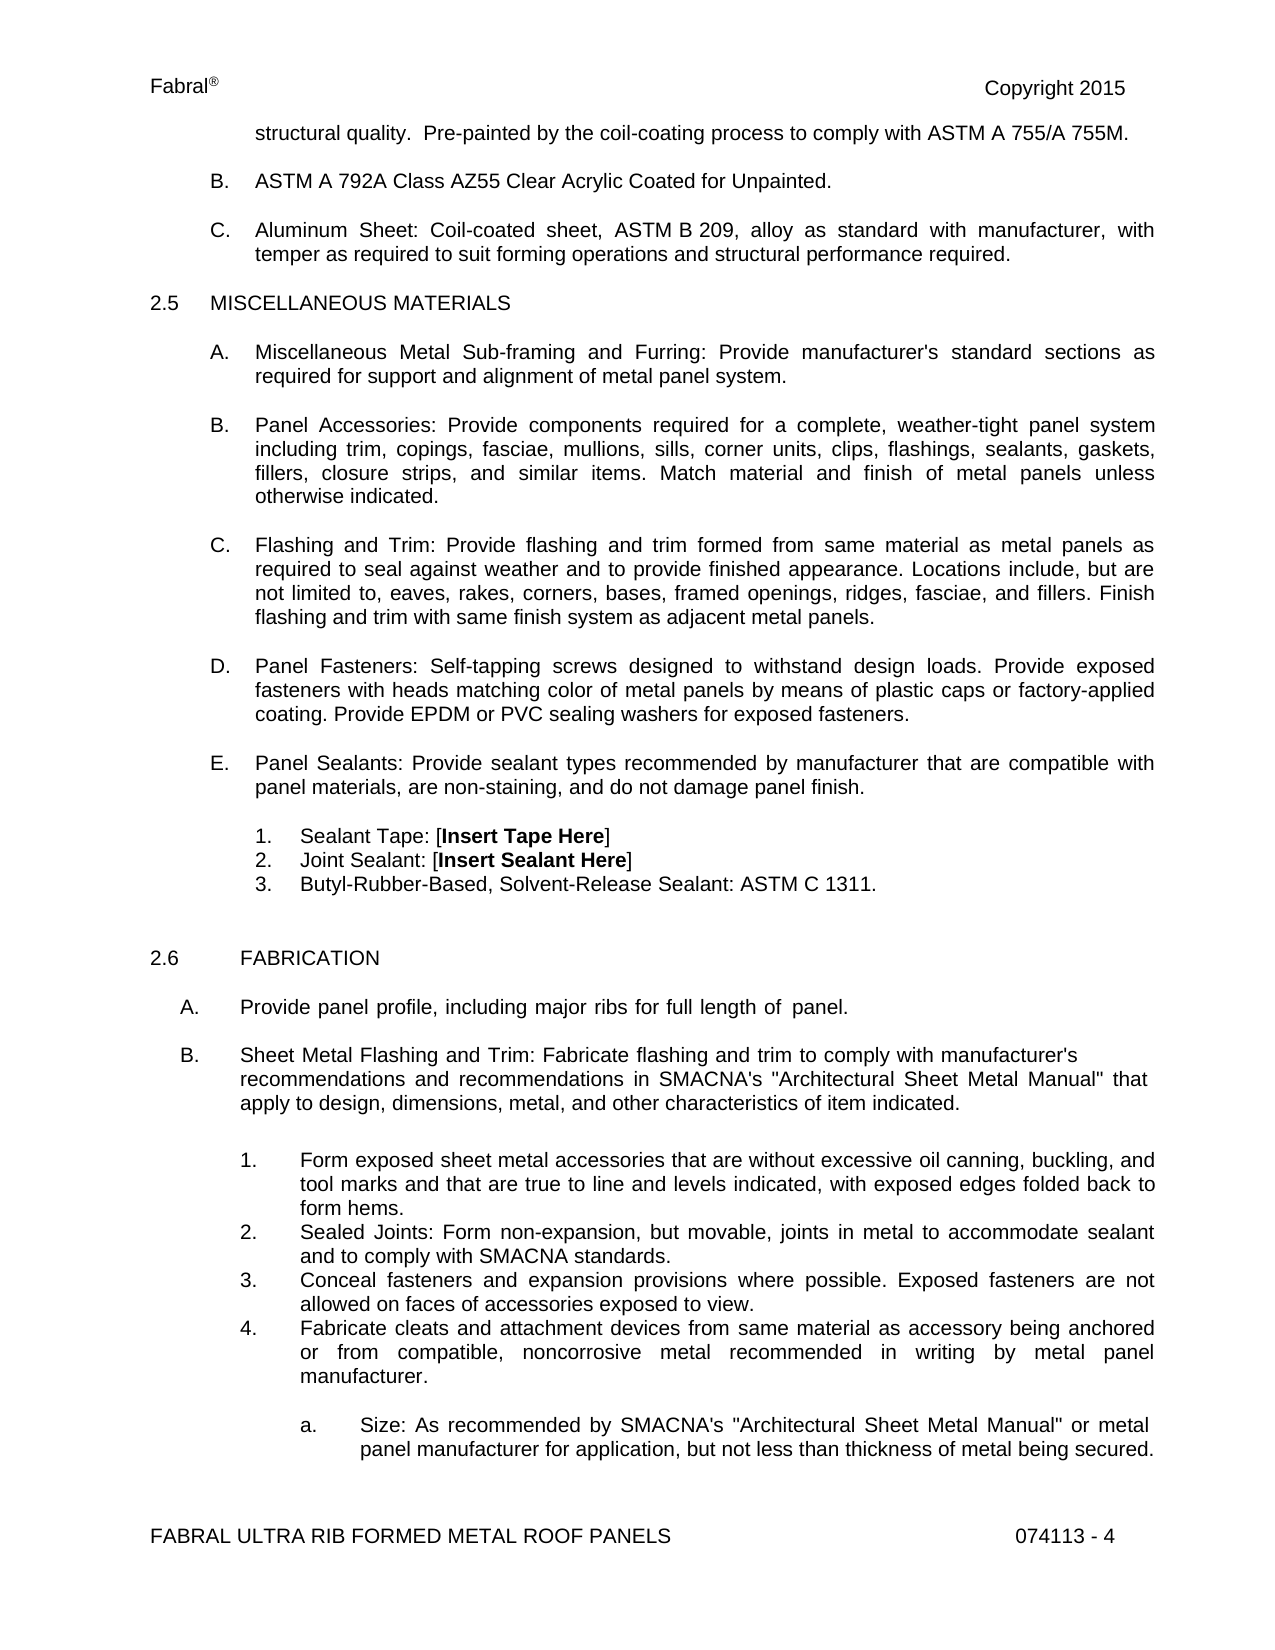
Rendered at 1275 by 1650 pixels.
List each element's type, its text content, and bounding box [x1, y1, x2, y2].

list ASTM A 792A Class AZ55 Clear Acrylic Coated for Unpainted. [210, 169, 1155, 193]
list Panel Fasteners: Self-tapping screws designed to withstand design loads. Provide exposed fasteners with heads matching color of metal panels by means of plastic caps or factory-applied coating. Provide EPDM or PVC sealing washers for exposed fasteners. [210, 654, 1155, 726]
list Joint Sealant: [Insert Sealant Here] [255, 848, 1167, 872]
list Miscellaneous Metal Sub-framing and Furring: Provide manufacturer's standard sections as required for support and alignment of metal panel system. [210, 339, 1155, 387]
list Panel Accessories: Provide components required for a complete, weather-tight panel system including trim, copings, fasciae, mullions, sills, corner units, clips, flashings, sealants, gaskets, fillers, closure strips, and similar items. Match material and finish of metal panels unless otherwise indicated. [210, 412, 1155, 508]
list Butyl-Rubber-Based, Solvent-Release Sealant: ASTM C 1311. [255, 872, 1167, 896]
list Sealed Joints: Form non-expansion, but movable, joints in metal to accommodate sealant and to comply with SMACNA standards. [240, 1220, 1155, 1268]
list Aluminum Sheet: Coil-coated sheet, ASTM B 209, alloy as standard with manufacturer, with temper as required to suit forming operations and structural performance required. [210, 218, 1155, 266]
list Conceal fasteners and expansion provisions where possible. Exposed fasteners are not allowed on faces of accessories exposed to view. [240, 1268, 1155, 1316]
list Fabricate cleats and attachment devices from same material as accessory being anchored or from compatible, noncorrosive metal recommended in writing by metal panel manufacturer. [240, 1316, 1155, 1388]
list Provide panel profile, including major ribs for full length of panel. [180, 994, 1155, 1018]
list Sheet Metal Flashing and Trim: Fabricate flashing and trim to comply with manufacturer's recommendations and recommendations in SMACNA's "Architectural Sheet Metal Manual" that apply to design, dimensions, metal, and other characteristics of item indicated. [180, 1043, 1155, 1115]
list MISCELLANEOUS MATERIALS [150, 291, 1167, 315]
list Panel Sealants: Provide sealant types recommended by manufacturer that are compatible with panel materials, are non-staining, and do not damage panel finish. [210, 751, 1155, 799]
list Form exposed sheet metal accessories that are without excessive oil canning, buckling, and tool marks and that are true to line and levels indicated, with exposed edges folded back to form hems. [240, 1148, 1156, 1220]
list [210, 121, 1155, 145]
list Flashing and Trim: Provide flashing and trim formed from same material as metal panels as required to seal against weather and to provide finished appearance. Locations include, but are not limited to, eaves, rakes, corners, bases, framed openings, ridges, fasciae, and fillers. Finish flashing and trim with same finish system as adjacent metal panels. [210, 533, 1155, 629]
list Sealant Tape: [Insert Tape Here] [255, 824, 1167, 848]
list FABRICATION [150, 946, 1167, 969]
list Size: As recommended by SMACNA's "Architectural Sheet Metal Manual" or metal panel manufacturer for application, but not less than thickness of metal being secured. [300, 1413, 1155, 1461]
